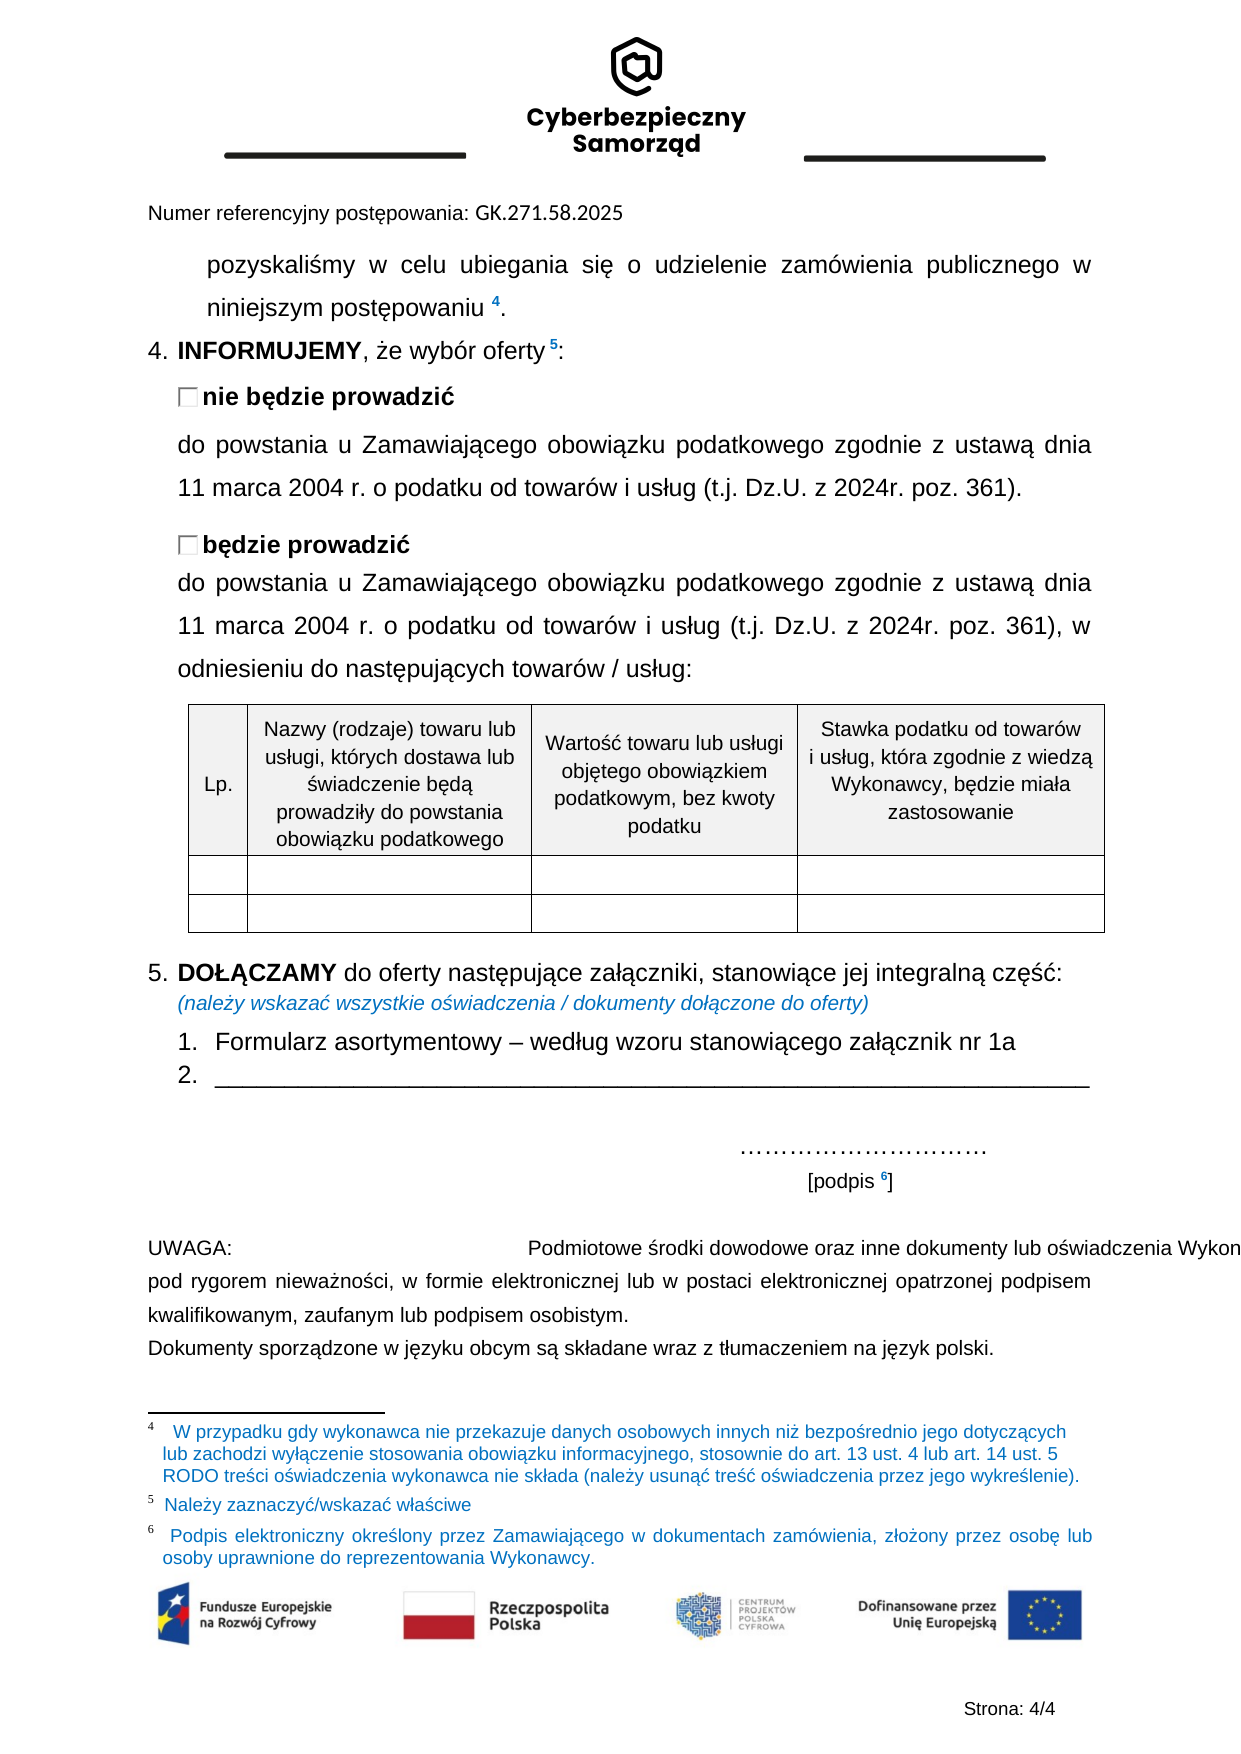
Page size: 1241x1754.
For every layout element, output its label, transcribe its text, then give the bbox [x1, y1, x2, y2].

table_header Nazwy (rodzaje) towaru lub usługi, których dostawa lub świadczenie będą prowadziły do powstania obowiązku podatkowego [248, 705, 531, 855]
picture [803, 155, 1046, 162]
text [podpis ] [738, 1160, 1093, 1193]
table_cell [248, 856, 531, 894]
list do powstania u Zamawiającego obowiązku podatkowego zgodnie z ustawą dnia 11 marca 2004 r. o podatku od towarów i usług (t.j. Dz.U. z 2024r. poz. 361), w odniesieniu do następujących towarów / usług: [177, 568, 1093, 683]
text Dokumenty sporządzone w języku obcym są składane wraz z tłumaczeniem na język polski. [148, 1326, 1093, 1360]
table_cell [189, 895, 247, 932]
table_cell [248, 895, 531, 932]
list _______________________________________________________________ [177, 1060, 1093, 1089]
picture [224, 152, 467, 159]
text ………………………… [738, 1126, 1093, 1160]
list do powstania u Zamawiającego obowiązku podatkowego zgodnie z ustawą dnia 11 marca 2004 r. o podatku od towarów i usług (t.j. Dz.U. z 2024r. poz. 361). [177, 430, 1093, 502]
list INFORMUJEMY, że wybór oferty : [148, 336, 1093, 365]
table_header Wartość towaru lub usługi objętego obowiązkiem podatkowym, bez kwoty podatku [532, 705, 797, 855]
picture [147, 1568, 1092, 1657]
table_header Lp. [189, 705, 247, 855]
table_cell [532, 856, 797, 894]
table_cell [798, 895, 1104, 932]
text UWAGA: Podmiotowe środki dowodowe oraz inne dokumenty lub oświadczenia Wykonawca składa, pod rygorem nieważności, w formie elektronicznej lub w postaci elektronicznej opatrzonej podpisem kwalifikowanym, zaufanym lub podpisem osobistym. [148, 1226, 1093, 1326]
picture [527, 37, 746, 157]
list (należy wskazać wszystkie oświadczenia / dokumenty dołączone do oferty) [177, 991, 1093, 1015]
table_header Stawka podatku od towarów i usług, która zgodnie z wiedzą Wykonawcy, będzie miała zastosowanie [798, 705, 1104, 855]
list DOŁĄCZAMY do oferty następujące załączniki, stanowiące jej integralną część: [148, 958, 1093, 987]
table_cell [532, 895, 797, 932]
list Formularz asortymentowy – według wzoru stanowiącego załącznik nr 1a [177, 1027, 1093, 1056]
table_cell [189, 856, 247, 894]
table_cell [798, 856, 1104, 894]
